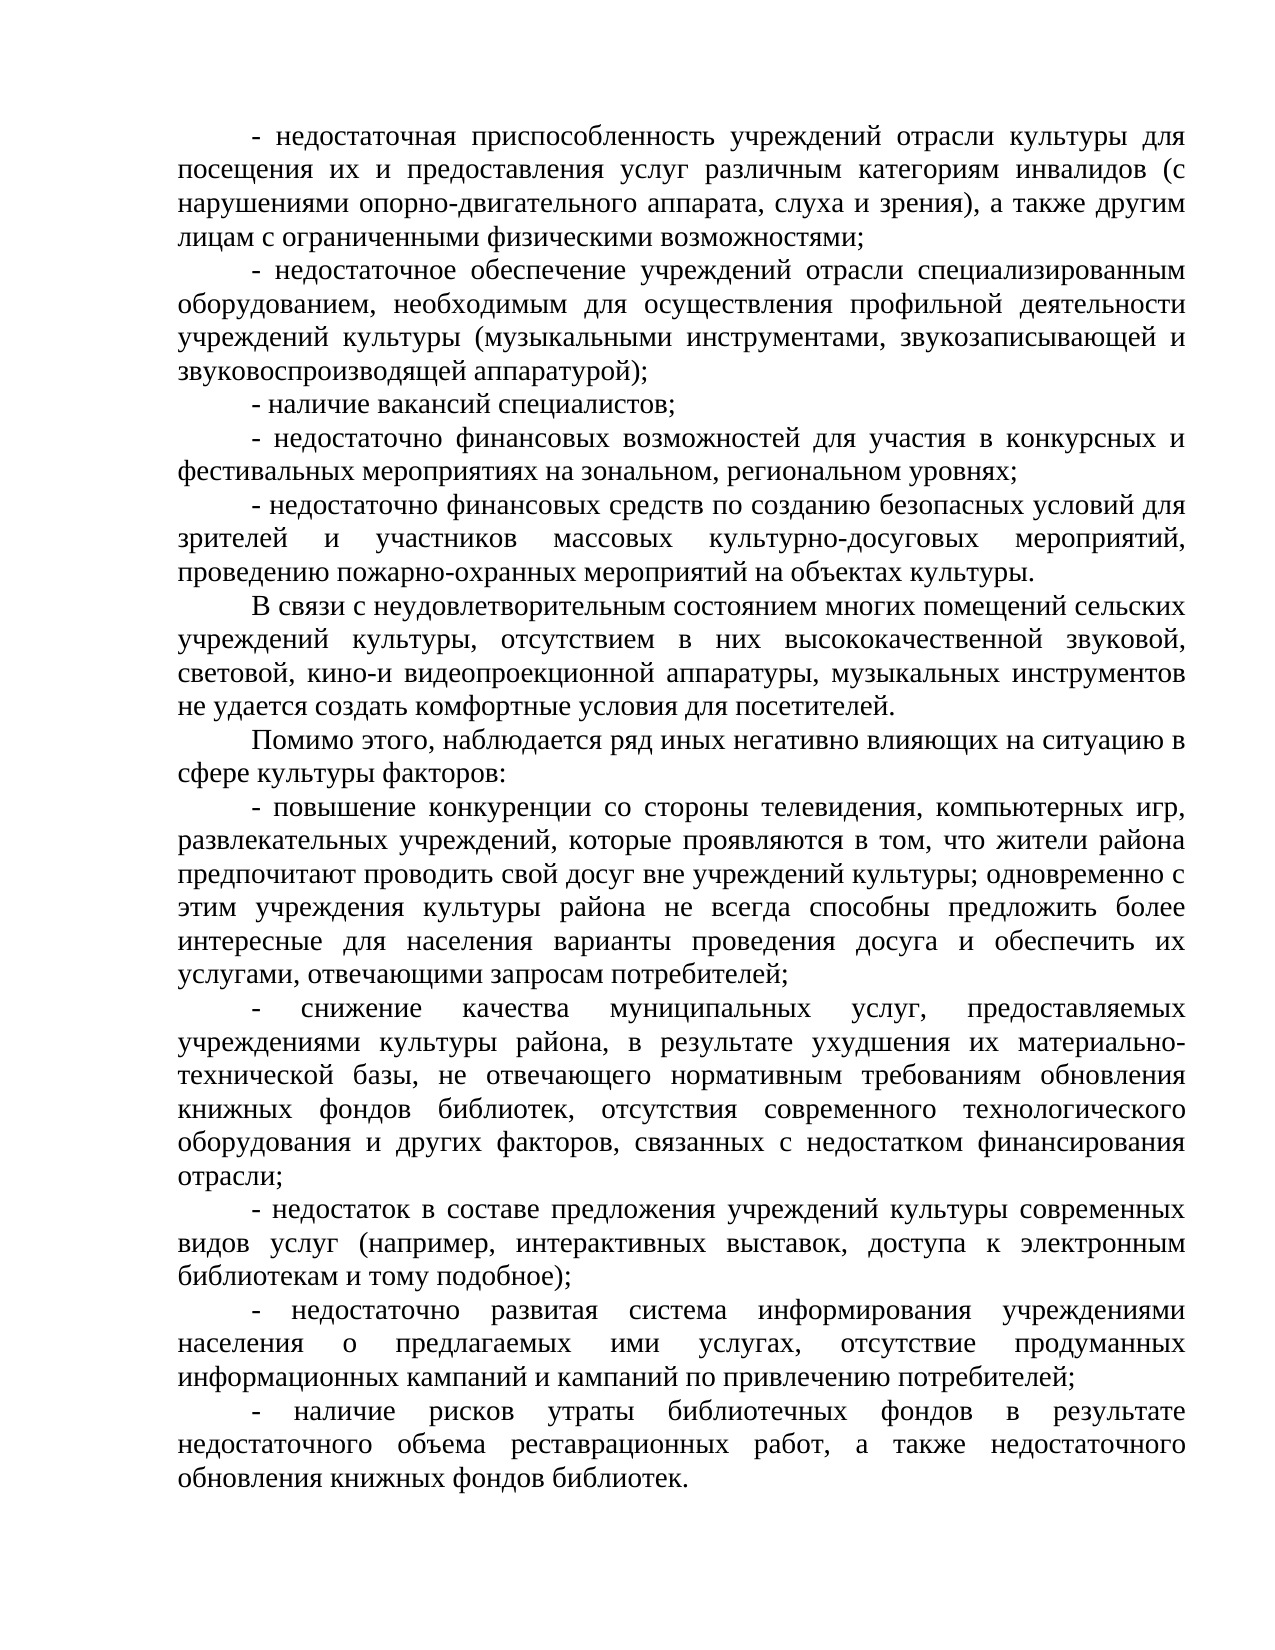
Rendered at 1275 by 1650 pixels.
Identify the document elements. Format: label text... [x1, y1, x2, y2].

text - недостаток в составе предложения учреждений культуры современных видов услуг (например, интерактивных выставок, доступа к электронным библиотекам и тому подобное); [177, 1191, 1186, 1292]
text - повышение конкуренции со стороны телевидения, компьютерных игр, развлекательных учреждений, которые проявляются в том, что жители района предпочитают проводить свой досуг вне учреждений культуры; одновременно с этим учреждения культуры района не всегда способны предложить более интересные для населения варианты проведения досуга и обеспечить их услугами, отвечающими запросам потребителей; [177, 789, 1186, 990]
text В связи с неудовлетворительным состоянием многих помещений сельских учреждений культуры, отсутствием в них высококачественной звуковой, световой, кино-и видеопроекционной аппаратуры, музыкальных инструментов не удается создать комфортные условия для посетителей. [177, 588, 1186, 722]
text - наличие вакансий специалистов; [177, 386, 1186, 420]
text - наличие рисков утраты библиотечных фондов в результате недостаточного объема реставрационных работ, а также недостаточного обновления книжных фондов библиотек. [177, 1393, 1186, 1493]
text - недостаточно развитая система информирования учреждениями населения о предлагаемых ими услугах, отсутствие продуманных информационных кампаний и кампаний по привлечению потребителей; [177, 1292, 1186, 1393]
text Помимо этого, наблюдается ряд иных негативно влияющих на ситуацию в сфере культуры факторов: [177, 722, 1186, 789]
text - недостаточное обеспечение учреждений отрасли специализированным оборудованием, необходимым для осуществления профильной деятельности учреждений культуры (музыкальными инструментами, звукозаписывающей и звуковоспроизводящей аппаратурой); [177, 252, 1186, 386]
text - недостаточная приспособленность учреждений отрасли культуры для посещения их и предоставления услуг различным категориям инвалидов (с нарушениями опорно-двигательного аппарата, слуха и зрения), а также другим лицам с ограниченными физическими возможностями; [177, 118, 1186, 252]
text - снижение качества муниципальных услуг, предоставляемых учреждениями культуры района, в результате ухудшения их материально-технической базы, не отвечающего нормативным требованиям обновления книжных фондов библиотек, отсутствия современного технологического оборудования и других факторов, связанных с недостатком финансирования отрасли; [177, 990, 1186, 1191]
text - недостаточно финансовых возможностей для участия в конкурсных и фестивальных мероприятиях на зональном, региональном уровнях; [177, 420, 1186, 487]
text - недостаточно финансовых средств по созданию безопасных условий для зрителей и участников массовых культурно-досуговых мероприятий, проведению пожарно-охранных мероприятий на объектах культуры. [177, 487, 1186, 588]
